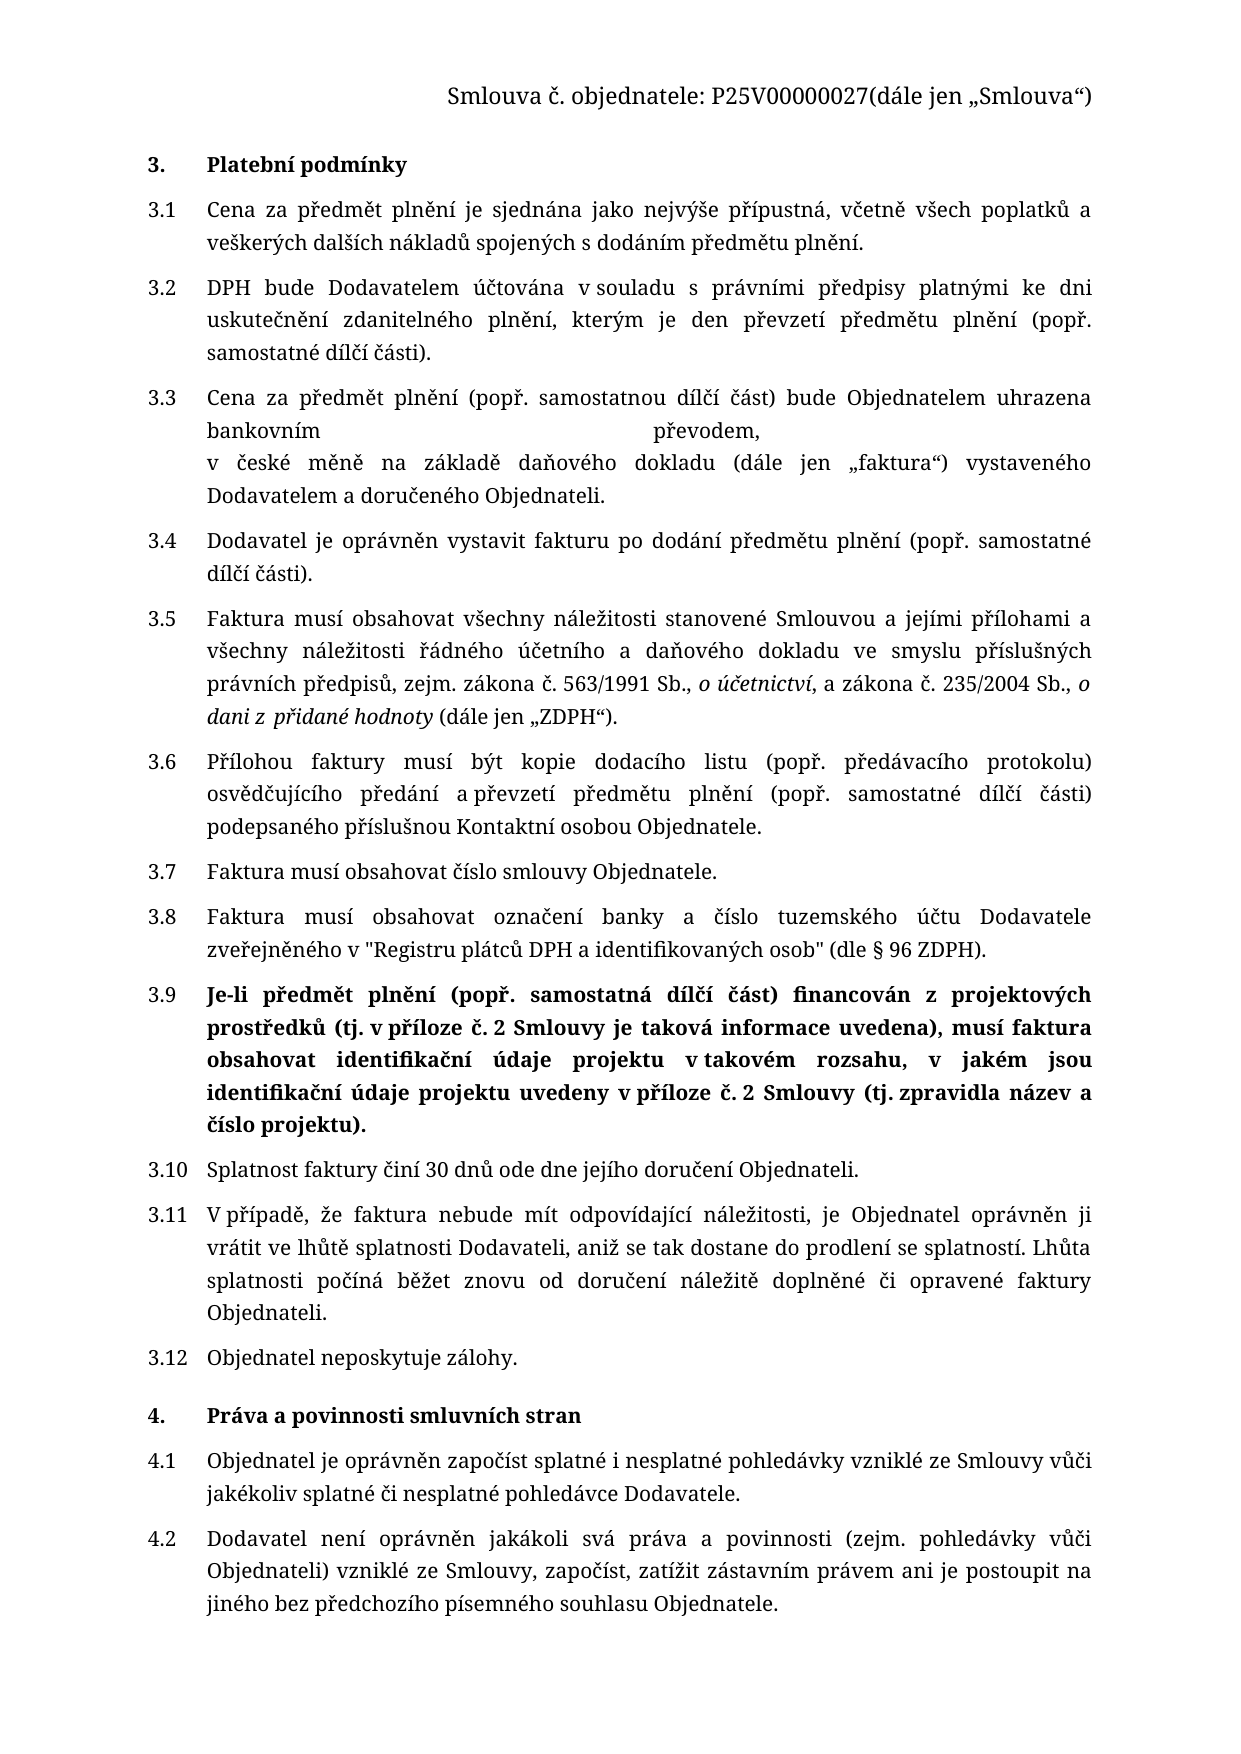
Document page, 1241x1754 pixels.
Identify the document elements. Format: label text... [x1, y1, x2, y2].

list Faktura musí obsahovat číslo smlouvy Objednatele. [148, 857, 1093, 886]
list Dodavatel není oprávněn jakákoli svá práva a povinnosti (zejm. pohledávky vůči Objednateli) vzniklé ze Smlouvy, započíst, zatížit zástavním právem ani je postoupit na jiného bez předchozího písemného souhlasu Objednatele. [148, 1524, 1093, 1618]
list Objednatel je oprávněn započíst splatné i nesplatné pohledávky vzniklé ze Smlouvy vůči jakékoliv splatné či nesplatné pohledávce Dodavatele. [148, 1446, 1093, 1507]
list Cena za předmět plnění (popř. samostatnou dílčí část) bude Objednatelem uhrazena bankovním převodem, v české měně na základě daňového dokladu (dále jen „faktura“) vystaveného Dodavatelem a doručeného Objednateli. [148, 383, 1093, 509]
list Dodavatel je oprávněn vystavit fakturu po dodání předmětu plnění (popř. samostatné dílčí části). [148, 526, 1093, 587]
list Práva a povinnosti smluvních stran [148, 1401, 1093, 1429]
list V případě, že faktura nebude mít odpovídající náležitosti, je Objednatel oprávněn ji vrátit ve lhůtě splatnosti Dodavateli, aniž se tak dostane do prodlení se splatností. Lhůta splatnosti počíná běžet znovu od doručení náležitě doplněné či opravené faktury Objednateli. [148, 1201, 1093, 1327]
list Cena za předmět plnění je sjednána jako nejvýše přípustná, včetně všech poplatků a veškerých dalších nákladů spojených s dodáním předmětu plnění. [148, 195, 1093, 256]
list Přílohou faktury musí být kopie dodacího listu (popř. předávacího protokolu) osvědčujícího předání a převzetí předmětu plnění (popř. samostatné dílčí části) podepsaného příslušnou Kontaktní osobou Objednatele. [148, 747, 1093, 841]
list Faktura musí obsahovat všechny náležitosti stanovené Smlouvou a jejími přílohami a všechny náležitosti řádného účetního a daňového dokladu ve smyslu příslušných právních předpisů, zejm. zákona č. 563/1991 Sb., o účetnictví, a zákona č. 235/2004 Sb., o dani z přidané hodnoty (dále jen „ZDPH“). [148, 604, 1093, 730]
list Faktura musí obsahovat označení banky a číslo tuzemského účtu Dodavatele zveřejněného v "Registru plátců DPH a identifikovaných osob" (dle § 96 ZDPH). [148, 902, 1093, 963]
list Objednatel neposkytuje zálohy. [148, 1343, 1093, 1372]
list Platební podmínky [148, 150, 1093, 179]
list Je-li předmět plnění (popř. samostatná dílčí část) financován z projektových prostředků (tj. v příloze č. 2 Smlouvy je taková informace uvedena), musí faktura obsahovat identifikační údaje projektu v takovém rozsahu, v jakém jsou identifikační údaje projektu uvedeny v příloze č. 2 Smlouvy (tj. zpravidla název a číslo projektu). [148, 980, 1093, 1139]
list Splatnost faktury činí 30 dnů ode dne jejího doručení Objednateli. [148, 1156, 1093, 1184]
list DPH bude Dodavatelem účtována v souladu s právními předpisy platnými ke dni uskutečnění zdanitelného plnění, kterým je den převzetí předmětu plnění (popř. samostatné dílčí části). [148, 273, 1093, 367]
